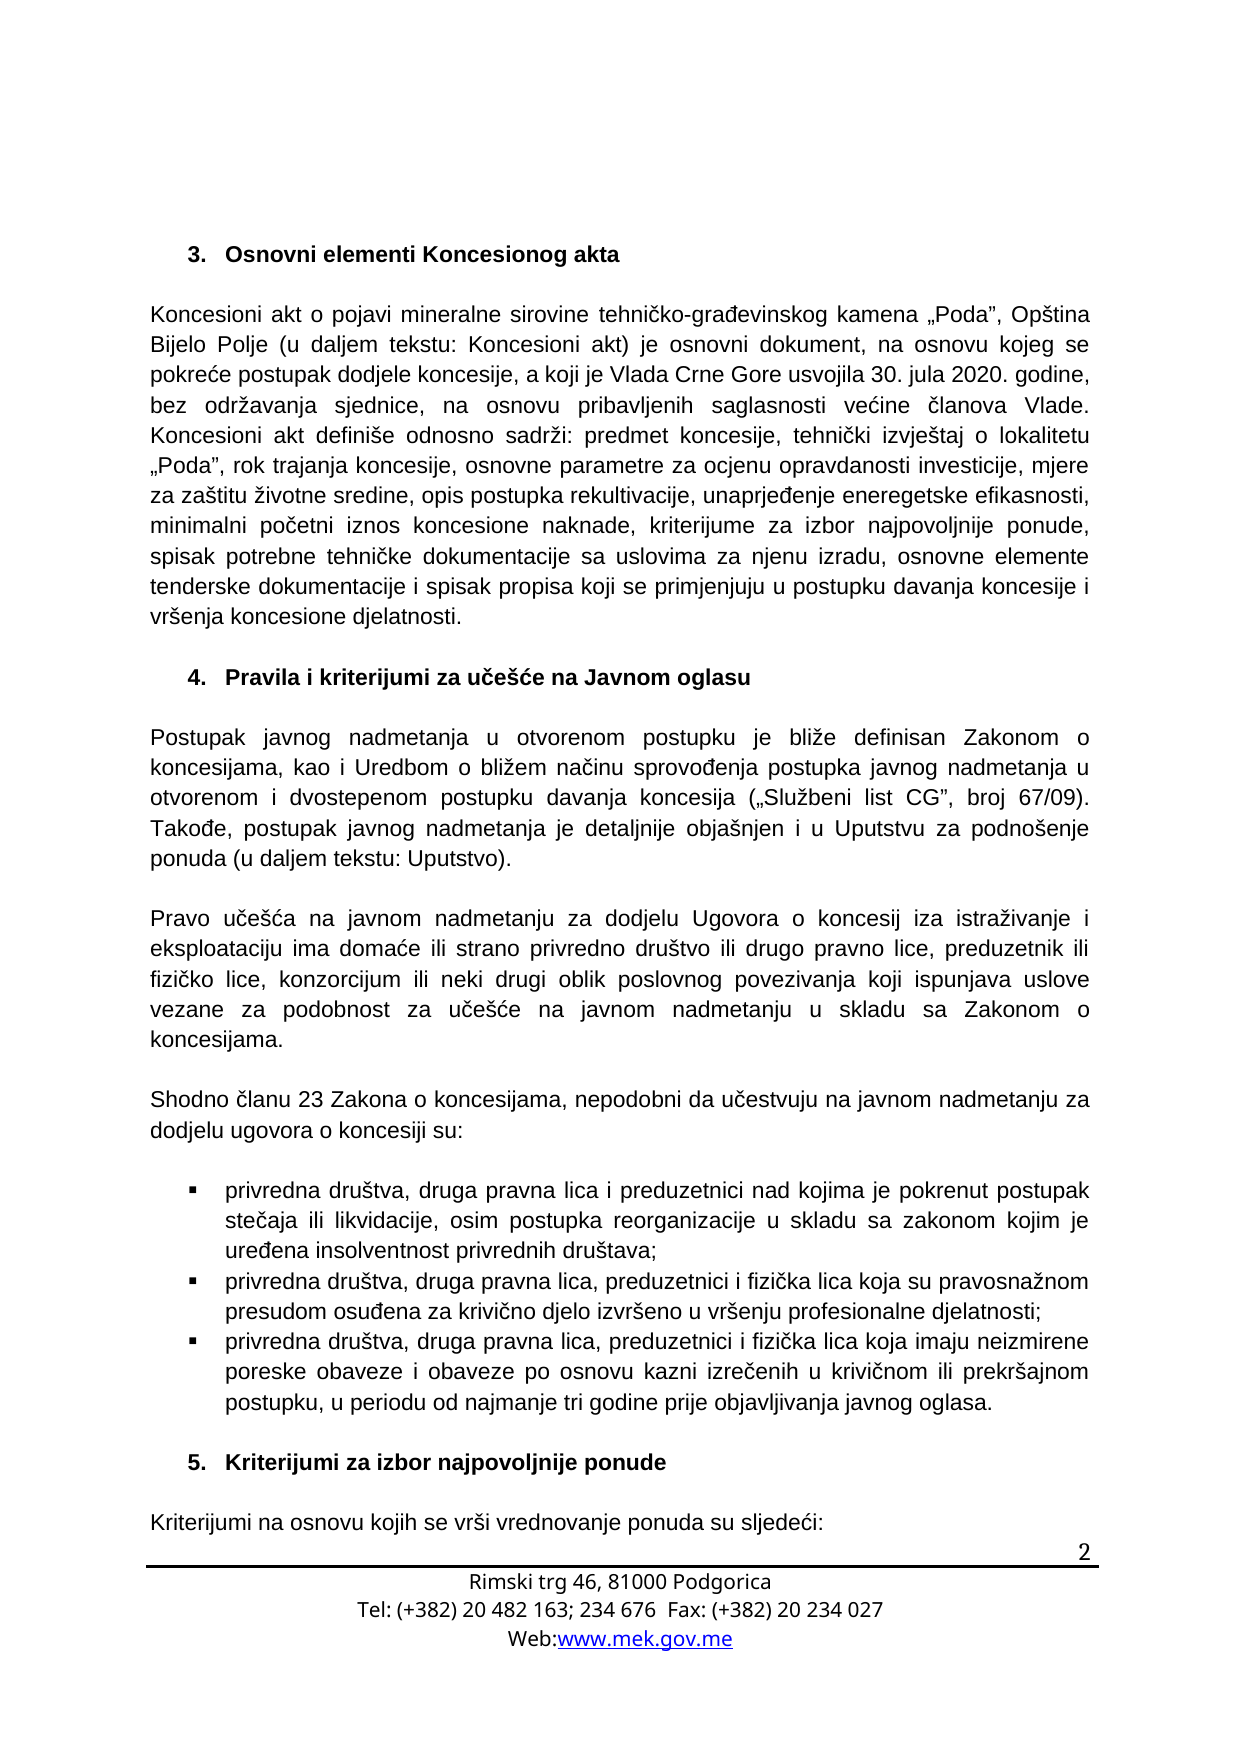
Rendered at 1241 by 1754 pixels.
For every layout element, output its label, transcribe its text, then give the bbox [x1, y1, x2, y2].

text Postupak javnog nadmetanja u otvorenom postupku je bliže definisan Zakonom o koncesijama, kao i Uredbom o bližem načinu sprovođenja postupka javnog nadmetanja u otvorenom i dvostepenom postupku davanja koncesija („Službeni list CG”, broj 67/09). Takođe, postupak javnog nadmetanja je detaljnije objašnjen i u Uputstvu za podnošenje ponuda (u daljem tekstu: Uputstvo). [150, 724, 1090, 871]
text Pravo učešća na javnom nadmetanju za dodjelu Ugovora o koncesij iza istraživanje i eksploataciju ima domaće ili strano privredno društvo ili drugo pravno lice, preduzetnik ili fizičko lice, konzorcijum ili neki drugi oblik poslovnog povezivanja koji ispunjava uslove vezane za podobnost za učešće na javnom nadmetanju u skladu sa Zakonom o koncesijama. [150, 905, 1090, 1052]
list privredna društva, druga pravna lica, preduzetnici i fizička lica koja imaju neizmirene poreske obaveze i obaveze po osnovu kazni izrečenih u krivičnom ili prekršajnom postupku, u periodu od najmanje tri godine prije objavljivanja javnog oglasa. [187, 1328, 1090, 1415]
list privredna društva, druga pravna lica i preduzetnici nad kojima je pokrenut postupak stečaja ili likvidacije, osim postupka reorganizacije u skladu sa zakonom kojim je uređena insolventnost privrednih društava; [187, 1177, 1090, 1264]
text Shodno članu 23 Zakona o koncesijama, nepodobni da učestvuju na javnom nadmetanju za dodjelu ugovora o koncesiji su: [150, 1086, 1090, 1143]
subtitle Pravila i kriterijumi za učešće na Javnom oglasu [187, 663, 1090, 690]
list Osnovni elementi Koncesionog akta [187, 241, 1075, 267]
text Kriterijumi na osnovu kojih se vrši vrednovanje ponuda su sljedeći: [150, 1509, 1090, 1536]
text Koncesioni akt o pojavi mineralne sirovine tehničko-građevinskog kamena „Poda”, Opština Bijelo Polje (u daljem tekstu: Koncesioni akt) je osnovni dokument, na osnovu kojeg se pokreće postupak dodjele koncesije, a koji je Vlada Crne Gore usvojila 30. jula 2020. godine, bez održavanja sjednice, na osnovu pribavljenih saglasnosti većine članova Vlade. Koncesioni akt definiše odnosno sadrži: predmet koncesije, tehnički izvještaj o lokalitetu „Poda”, rok trajanja koncesije, osnovne parametre za ocjenu opravdanosti investicije, mjere za zaštitu životne sredine, opis postupka rekultivacije, unaprjeđenje eneregetske efikasnosti, minimalni početni iznos koncesione naknade, kriterijume za izbor najpovoljnije ponude, spisak potrebne tehničke dokumentacije sa uslovima za njenu izradu, osnovne elemente tenderske dokumentacije i spisak propisa koji se primjenjuju u postupku davanja koncesije i vršenja koncesione djelatnosti. [150, 301, 1090, 629]
list privredna društva, druga pravna lica, preduzetnici i fizička lica koja su pravosnažnom presudom osuđena za krivično djelo izvršeno u vršenju profesionalne djelatnosti; [187, 1268, 1090, 1324]
list Kriterijumi za izbor najpovoljnije ponude [187, 1449, 1090, 1475]
